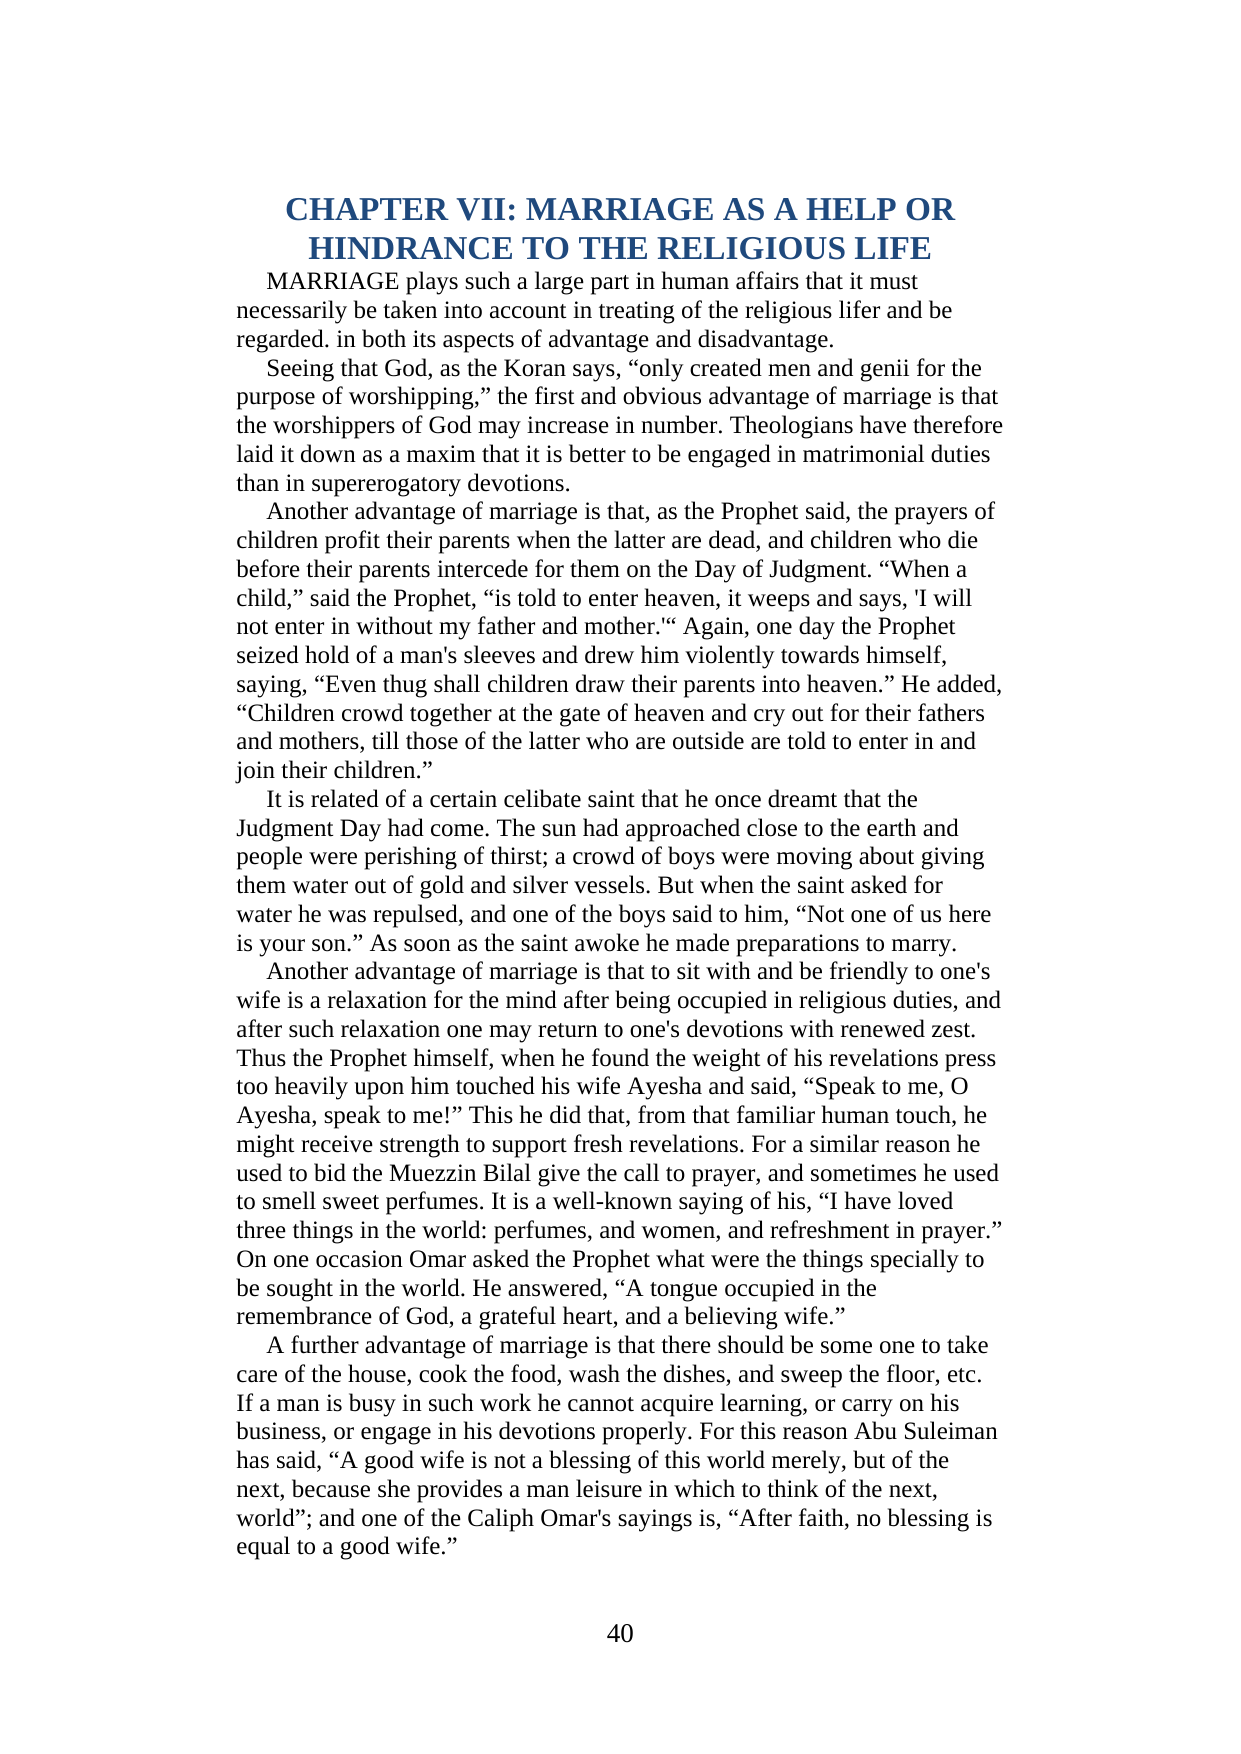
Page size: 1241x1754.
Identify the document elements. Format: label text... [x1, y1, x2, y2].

text MARRIAGE plays such a large part in human affairs that it must necessarily be taken into account in treating of the religious lifer and be regarded. in both its aspects of advantage and disadvantage. [236, 266, 1004, 353]
text Another advantage of marriage is that to sit with and be friendly to one's wife is a relaxation for the mind after being occupied in religious duties, and after such relaxation one may return to one's devotions with renewed zest. Thus the Prophet himself, when he found the weight of his revelations press too heavily upon him touched his wife Ayesha and said, “Speak to me, O Ayesha, speak to me!” This he did that, from that familiar human touch, he might receive strength to support fresh revelations. For a similar reason he used to bid the Muezzin Bilal give the call to prayer, and sometimes he used to smell sweet perfumes. It is a well-known saying of his, “I have loved three things in the world: perfumes, and women, and refreshment in prayer.” On one occasion Omar asked the Prophet what were the things specially to be sought in the world. He answered, “A tongue occupied in the remembrance of God, a grateful heart, and a believing wife.” [236, 956, 1004, 1330]
text A further advantage of marriage is that there should be some one to take care of the house, cook the food, wash the dishes, and sweep the floor, etc. If a man is busy in such work he cannot acquire learning, or carry on his business, or engage in his devotions properly. For this reason Abu Suleiman has said, “A good wife is not a blessing of this world merely, but of the next, because she provides a man leisure in which to think of the next, world”; and one of the Caliph Omar's sayings is, “After faith, no blessing is equal to a good wife.” [236, 1330, 1004, 1560]
text Another advantage of marriage is that, as the Prophet said, the prayers of children profit their parents when the latter are dead, and children who die before their parents intercede for them on the Day of Judgment. “When a child,” said the Prophet, “is told to enter heaven, it weeps and says, 'I will not enter in without my father and mother.'“ Again, one day the Prophet seized hold of a man's sleeves and drew him violently towards himself, saying, “Even thug shall children draw their parents into heaven.” He added, “Children crowd together at the gate of heaven and cry out for their fathers and mothers, till those of the latter who are outside are told to enter in and join their children.” [236, 496, 1004, 784]
subtitle CHAPTER VII: MARRIAGE AS A HELP OR HINDRANCE TO THE RELIGIOUS LIFE [236, 190, 1004, 266]
text It is related of a certain celibate saint that he once dreamt that the Judgment Day had come. The sun had approached close to the earth and people were perishing of thirst; a crowd of boys were moving about giving them water out of gold and silver vessels. But when the saint asked for water he was repulsed, and one of the boys said to him, “Not one of us here is your son.” As soon as the saint awoke he made preparations to marry. [236, 784, 1004, 956]
text Seeing that God, as the Koran says, “only created men and genii for the purpose of worshipping,” the first and obvious advantage of marriage is that the worshippers of God may increase in number. Theologians have therefore laid it down as a maxim that it is better to be engaged in matrimonial duties than in supererogatory devotions. [236, 353, 1004, 496]
